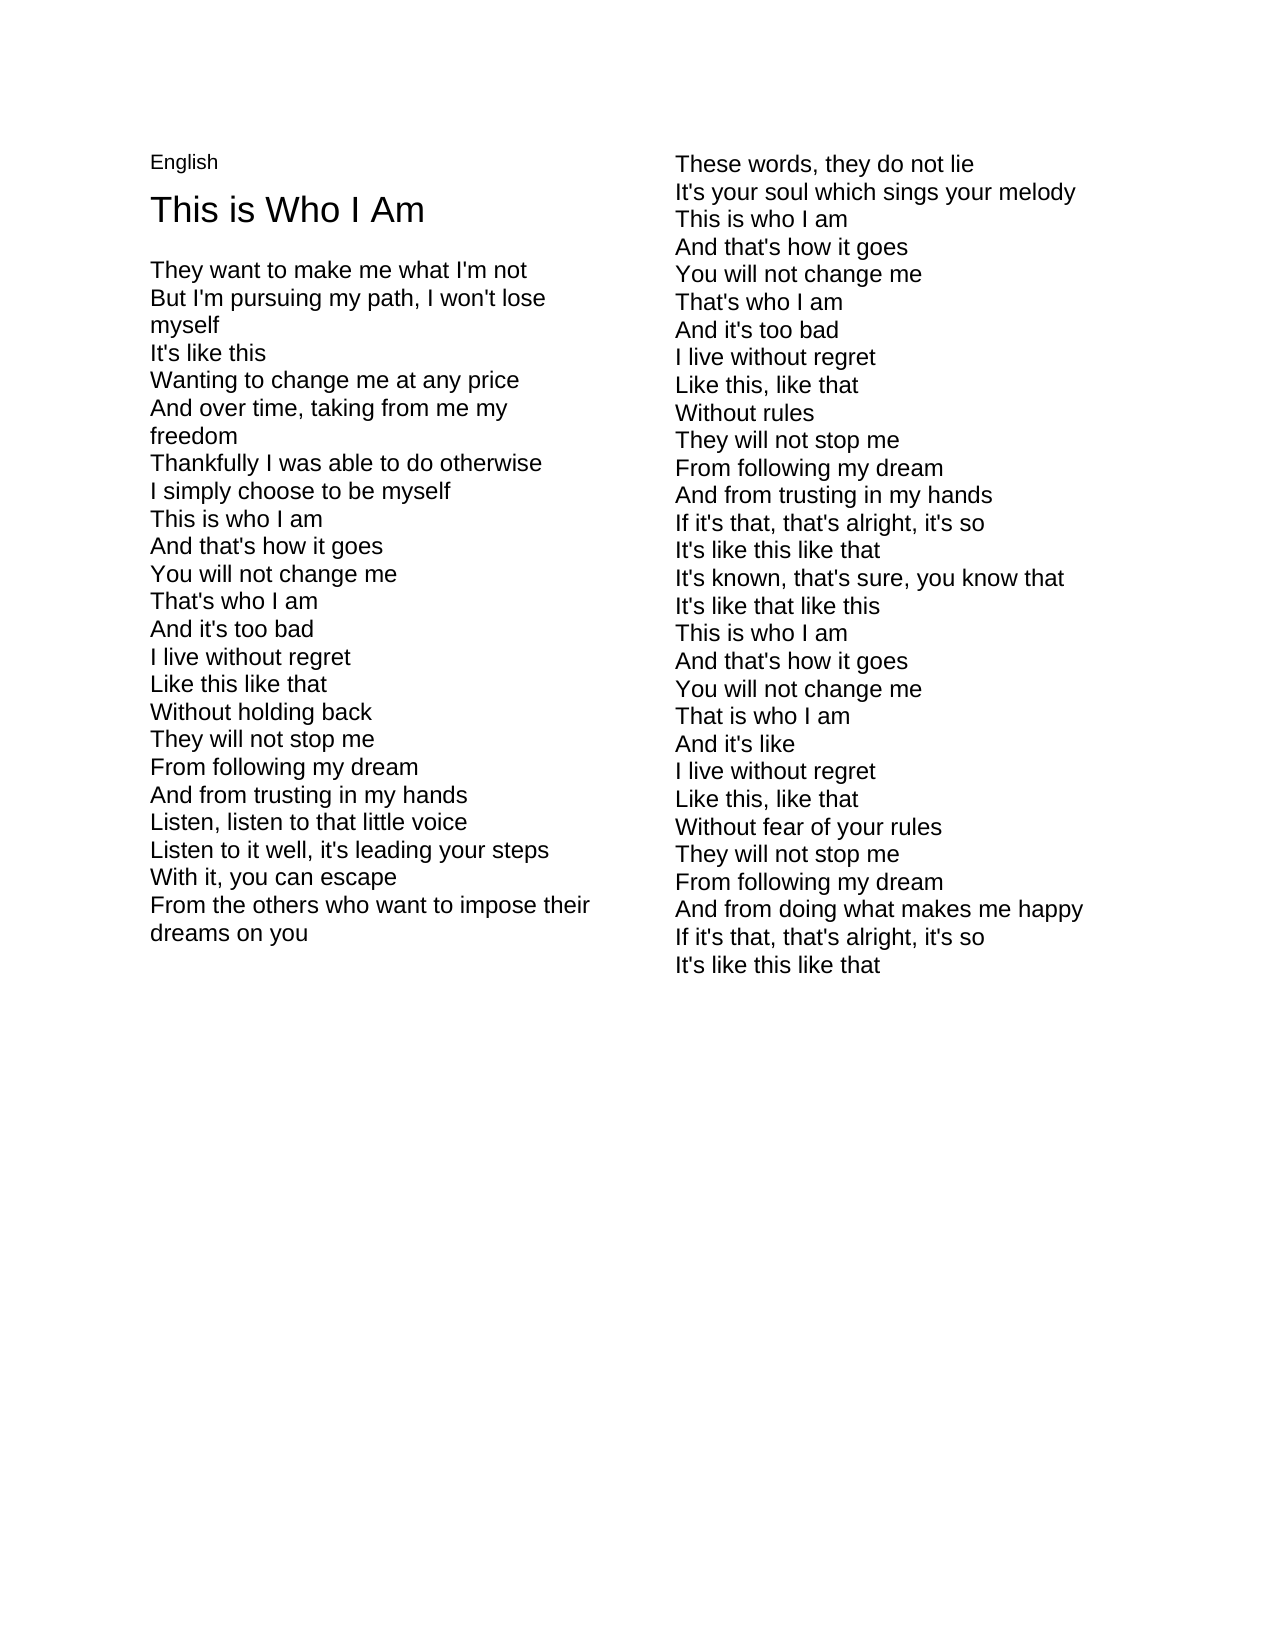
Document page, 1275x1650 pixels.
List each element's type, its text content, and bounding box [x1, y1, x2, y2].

text This is who I am And that's how it goes You will not change me That's who I am And it's too bad I live without regret Like this like that Without holding back They will not stop me From following my dream And from trusting in my hands [150, 504, 600, 808]
text This is who I am And that's how it goes You will not change me That's who I am And it's too bad I live without regret Like this, like that Without rules They will not stop me From following my dream And from trusting in my hands [675, 205, 1125, 509]
text This is Who I Am [150, 188, 600, 230]
text This is who I am And that's how it goes You will not change me That is who I am And it's like I live without regret Like this, like that Without fear of your rules They will not stop me From following my dream And from doing what makes me happy [675, 619, 1125, 923]
text If it's that, that's alright, it's so It's like this like that [675, 923, 1125, 978]
text Listen, listen to that little voice Listen to it well, it's leading your steps With it, you can escape From the others who want to impose their dreams on you These words, they do not lie It's your soul which sings your melody [675, 150, 1125, 205]
text English [150, 150, 600, 174]
text Listen, listen to that little voice Listen to it well, it's leading your steps With it, you can escape From the others who want to impose their dreams on you These words, they do not lie It's your soul which sings your melody [150, 808, 600, 946]
text They want to make me what I'm not But I'm pursuing my path, I won't lose myself It's like this Wanting to change me at any price And over time, taking from me my freedom Thankfully I was able to do otherwise I simply choose to be myself [150, 256, 600, 504]
text If it's that, that's alright, it's so It's like this like that It's known, that's sure, you know that It's like that like this [675, 509, 1125, 619]
